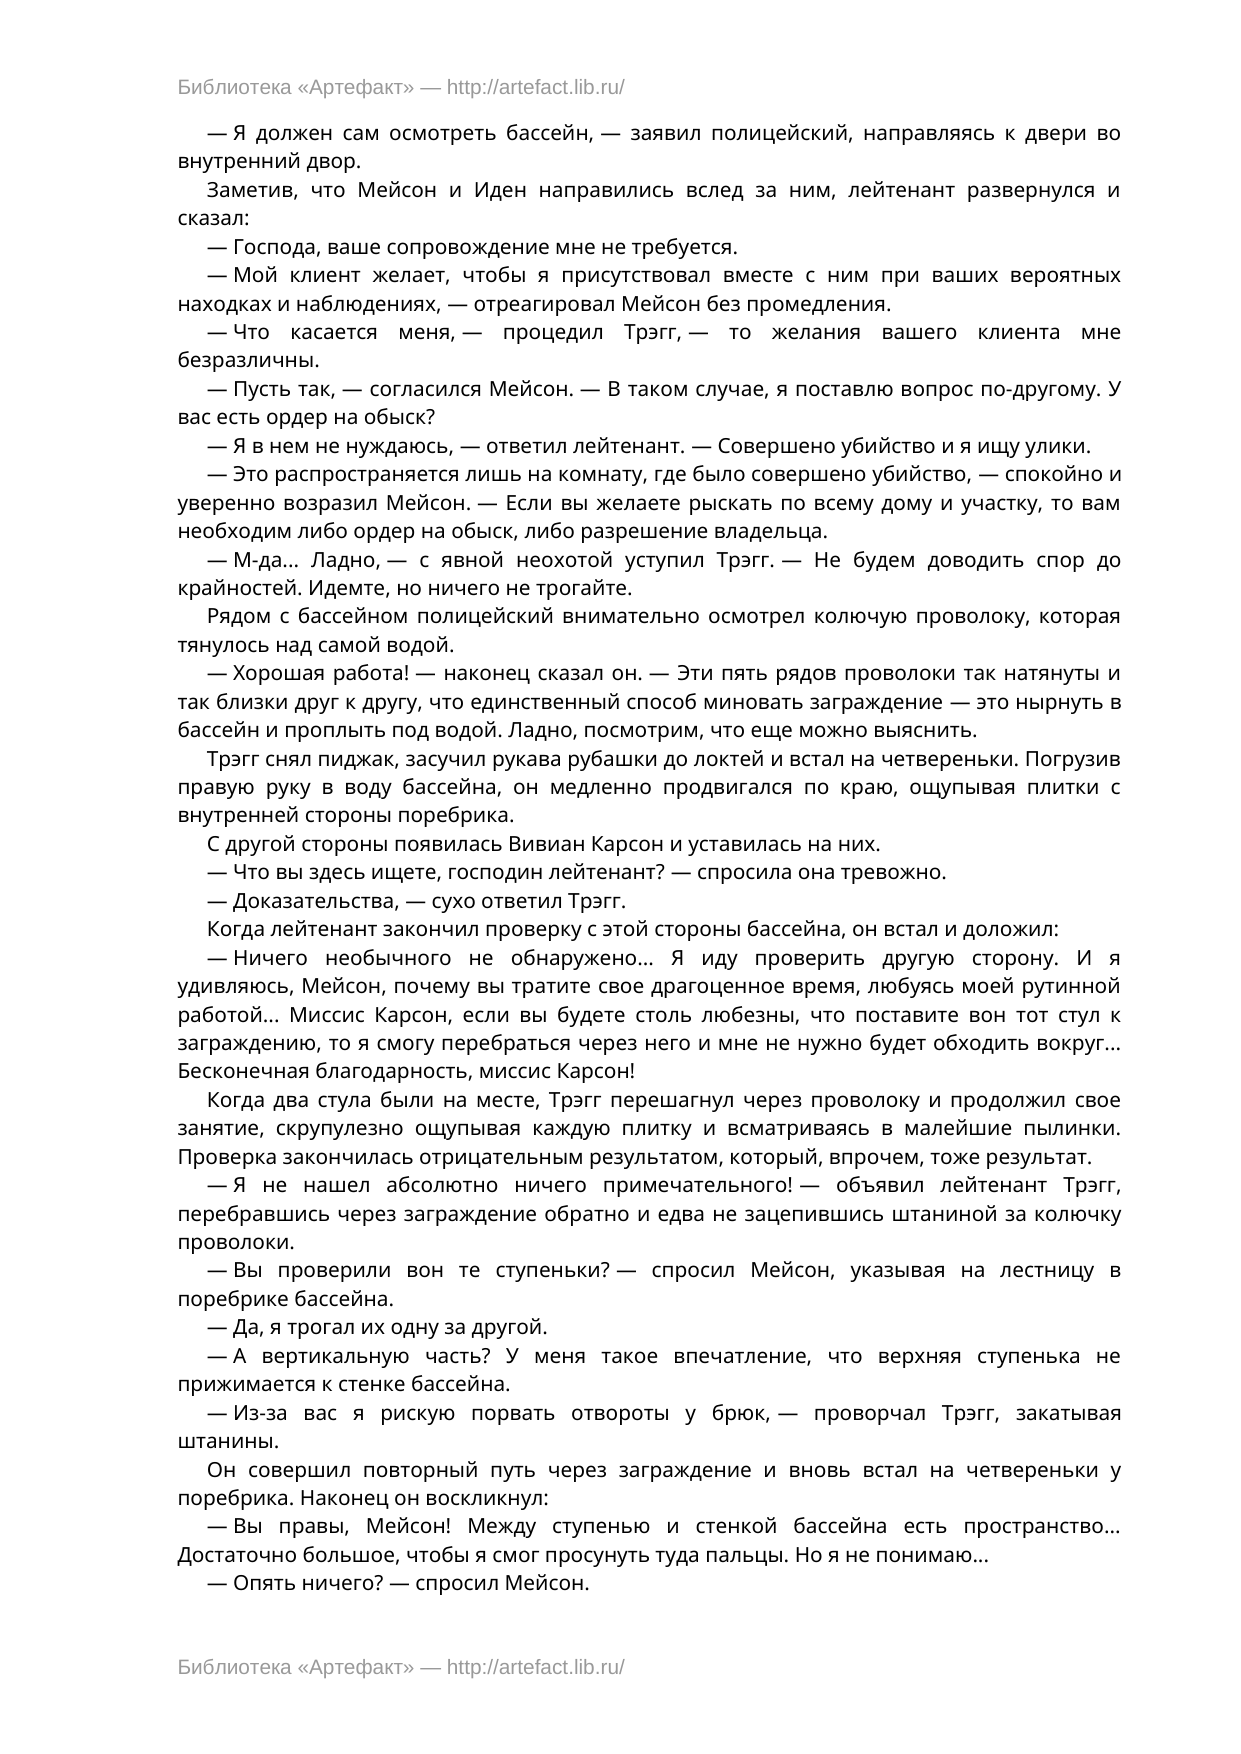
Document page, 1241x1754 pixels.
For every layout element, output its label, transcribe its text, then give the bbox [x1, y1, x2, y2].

text — Мой клиент желает, чтобы я присутствовал вместе с ним при ваших вероятных находках и наблюдениях, — отреагировал Мейсон без промедления. [177, 260, 1122, 317]
text — Господа, ваше сопровождение мне не требуется. [177, 232, 1122, 260]
text С другой стороны появилась Вивиан Карсон и уставилась на них. [177, 829, 1122, 857]
text — Что вы здесь ищете, господин лейтенант? — спросила она тревожно. [177, 857, 1122, 886]
text — Пусть так, — согласился Мейсон. — В таком случае, я поставлю вопрос по-другому. У вас есть ордер на обыск? [177, 374, 1122, 431]
text — Это распространяется лишь на комнату, где было совершено убийство, — спокойно и уверенно возразил Мейсон. — Если вы желаете рыскать по всему дому и участку, то вам необходим либо ордер на обыск, либо разрешение владельца. [177, 459, 1122, 545]
text — Ничего необычного не обнаружено... Я иду проверить другую сторону. И я удивляюсь, Мейсон, почему вы тратите свое драгоценное время, любуясь моей рутинной работой... Миссис Карсон, если вы будете столь любезны, что поставите вон тот стул к заграждению, то я смогу перебраться через него и мне не нужно будет обходить вокруг... Бесконечная благодарность, миссис Карсон! [177, 943, 1122, 1085]
text Заметив, что Мейсон и Иден направились вслед за ним, лейтенант развернулся и сказал: [177, 175, 1122, 232]
text — А вертикальную часть? У меня такое впечатление, что верхняя ступенька не прижимается к стенке бассейна. [177, 1341, 1122, 1398]
text — Доказательства, — сухо ответил Трэгг. [177, 886, 1122, 914]
text — Я должен сам осмотреть бассейн, — заявил полицейский, направляясь к двери во внутренний двор. [177, 118, 1122, 175]
text — Я в нем не нуждаюсь, — ответил лейтенант. — Совершено убийство и я ищу улики. [177, 431, 1122, 459]
text — Я не нашел абсолютно ничего примечательного! — объявил лейтенант Трэгг, перебравшись через заграждение обратно и едва не зацепившись штаниной за колючку проволоки. [177, 1170, 1122, 1256]
text — Что касается меня, — процедил Трэгг, — то желания вашего клиента мне безразличны. [177, 317, 1122, 374]
text — Да, я трогал их одну за другой. [177, 1312, 1122, 1341]
text — М-да... Ладно, — с явной неохотой уступил Трэгг. — Не будем доводить спор до крайностей. Идемте, но ничего не трогайте. [177, 545, 1122, 602]
text Он совершил повторный путь через заграждение и вновь встал на четвереньки у поребрика. Наконец он воскликнул: [177, 1455, 1122, 1512]
text Когда лейтенант закончил проверку с этой стороны бассейна, он встал и доложил: [177, 914, 1122, 943]
text — Вы правы, Мейсон! Между ступенью и стенкой бассейна есть пространство... Достаточно большое, чтобы я смог просунуть туда пальцы. Но я не понимаю... [177, 1512, 1122, 1568]
text Когда два стула были на месте, Трэгг перешагнул через проволоку и продолжил свое занятие, скрупулезно ощупывая каждую плитку и всматриваясь в малейшие пылинки. Проверка закончилась отрицательным результатом, который, впрочем, тоже результат. [177, 1085, 1122, 1170]
text — Из-за вас я рискую порвать отвороты у брюк, — проворчал Трэгг, закатывая штанины. [177, 1398, 1122, 1455]
text Трэгг снял пиджак, засучил рукава рубашки до локтей и встал на четвереньки. Погрузив правую руку в воду бассейна, он медленно продвигался по краю, ощупывая плитки с внутренней стороны поребрика. [177, 744, 1122, 829]
text — Хорошая работа! — наконец сказал он. — Эти пять рядов проволоки так натянуты и так близки друг к другу, что единственный способ миновать заграждение — это нырнуть в бассейн и проплыть под водой. Ладно, посмотрим, что еще можно выяснить. [177, 658, 1122, 744]
text — Опять ничего? — спросил Мейсон. [177, 1568, 1122, 1597]
text — Вы проверили вон те ступеньки? — спросил Мейсон, указывая на лестницу в поребрике бассейна. [177, 1256, 1122, 1312]
text Рядом с бассейном полицейский внимательно осмотрел колючую проволоку, которая тянулось над самой водой. [177, 602, 1122, 658]
